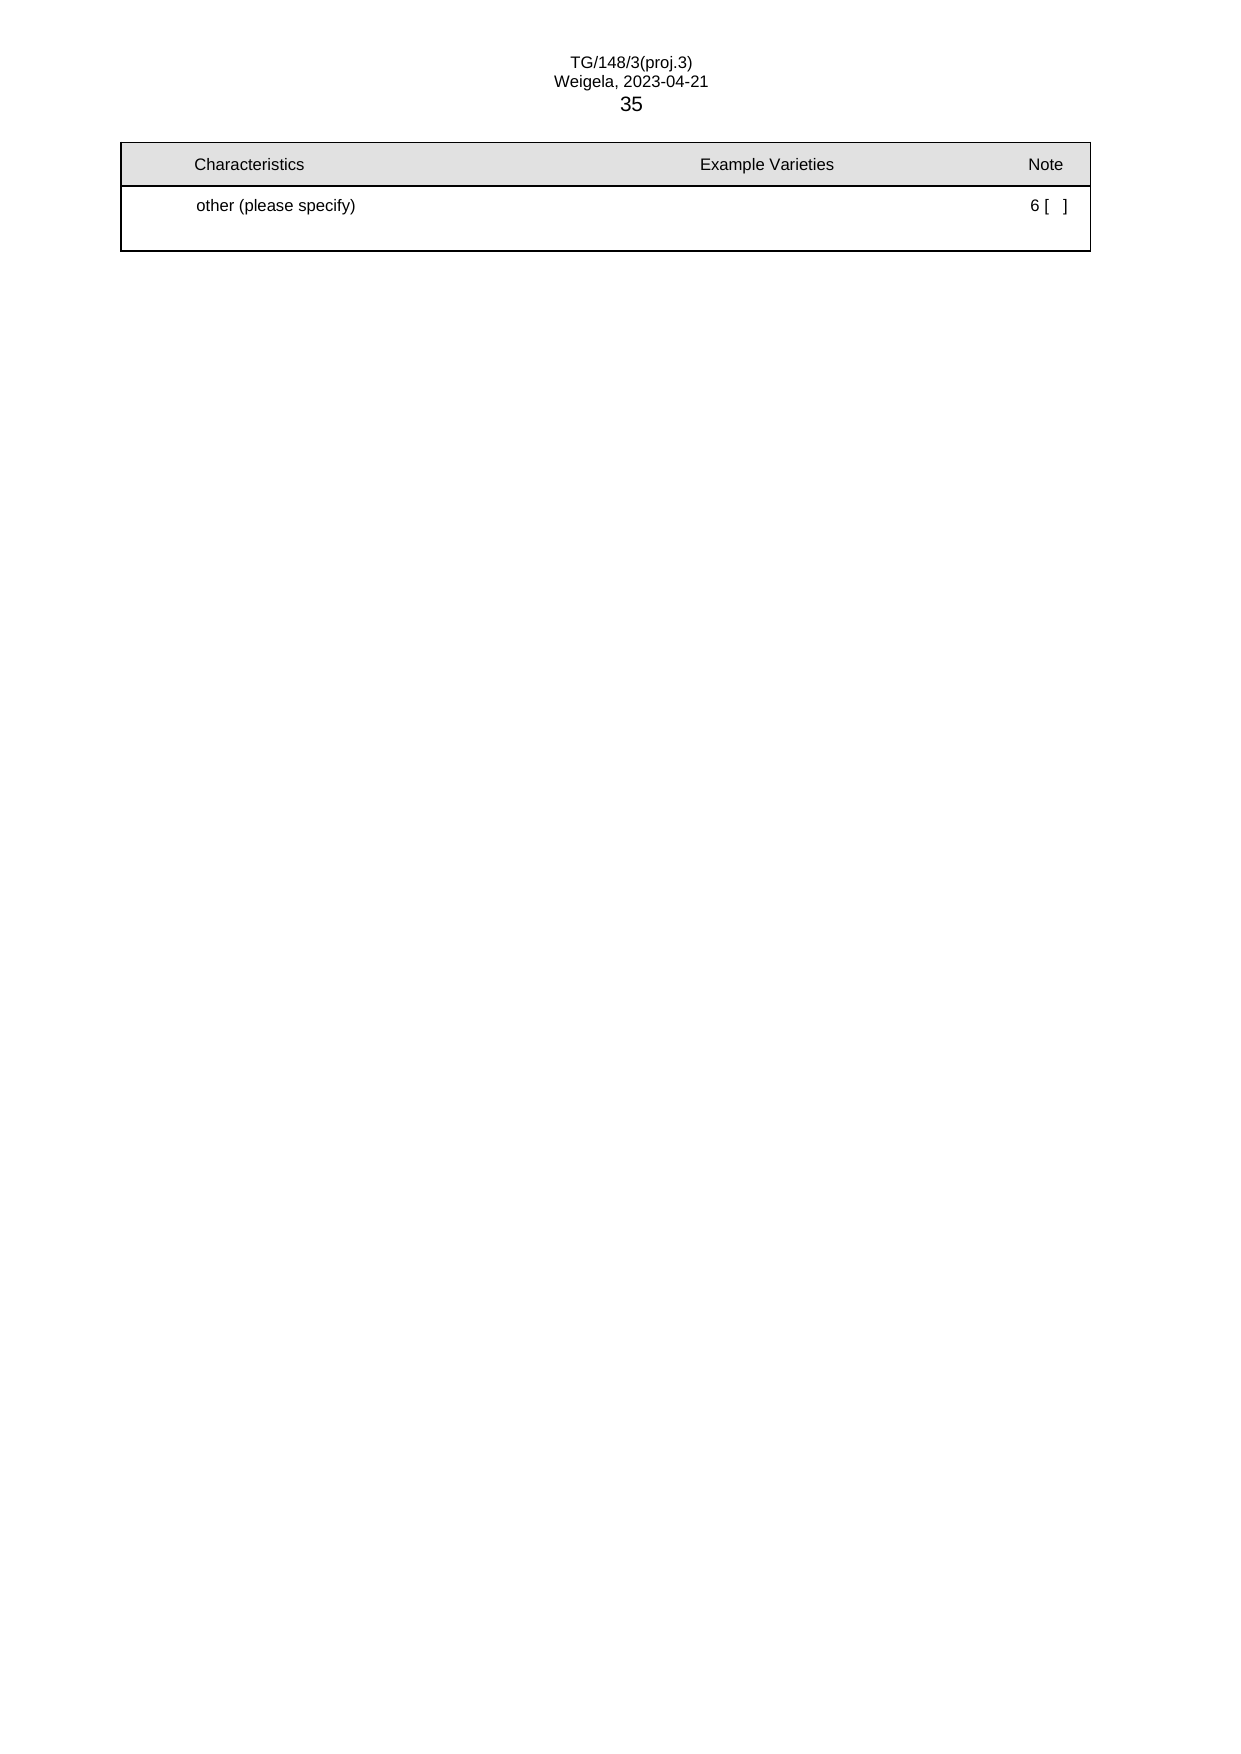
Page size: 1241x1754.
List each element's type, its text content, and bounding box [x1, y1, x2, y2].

table_header Note [1028, 143, 1090, 185]
table_header [122, 143, 194, 185]
table_header Characteristics [194, 143, 700, 185]
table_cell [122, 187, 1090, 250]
table_header Example Varieties [700, 143, 1028, 185]
